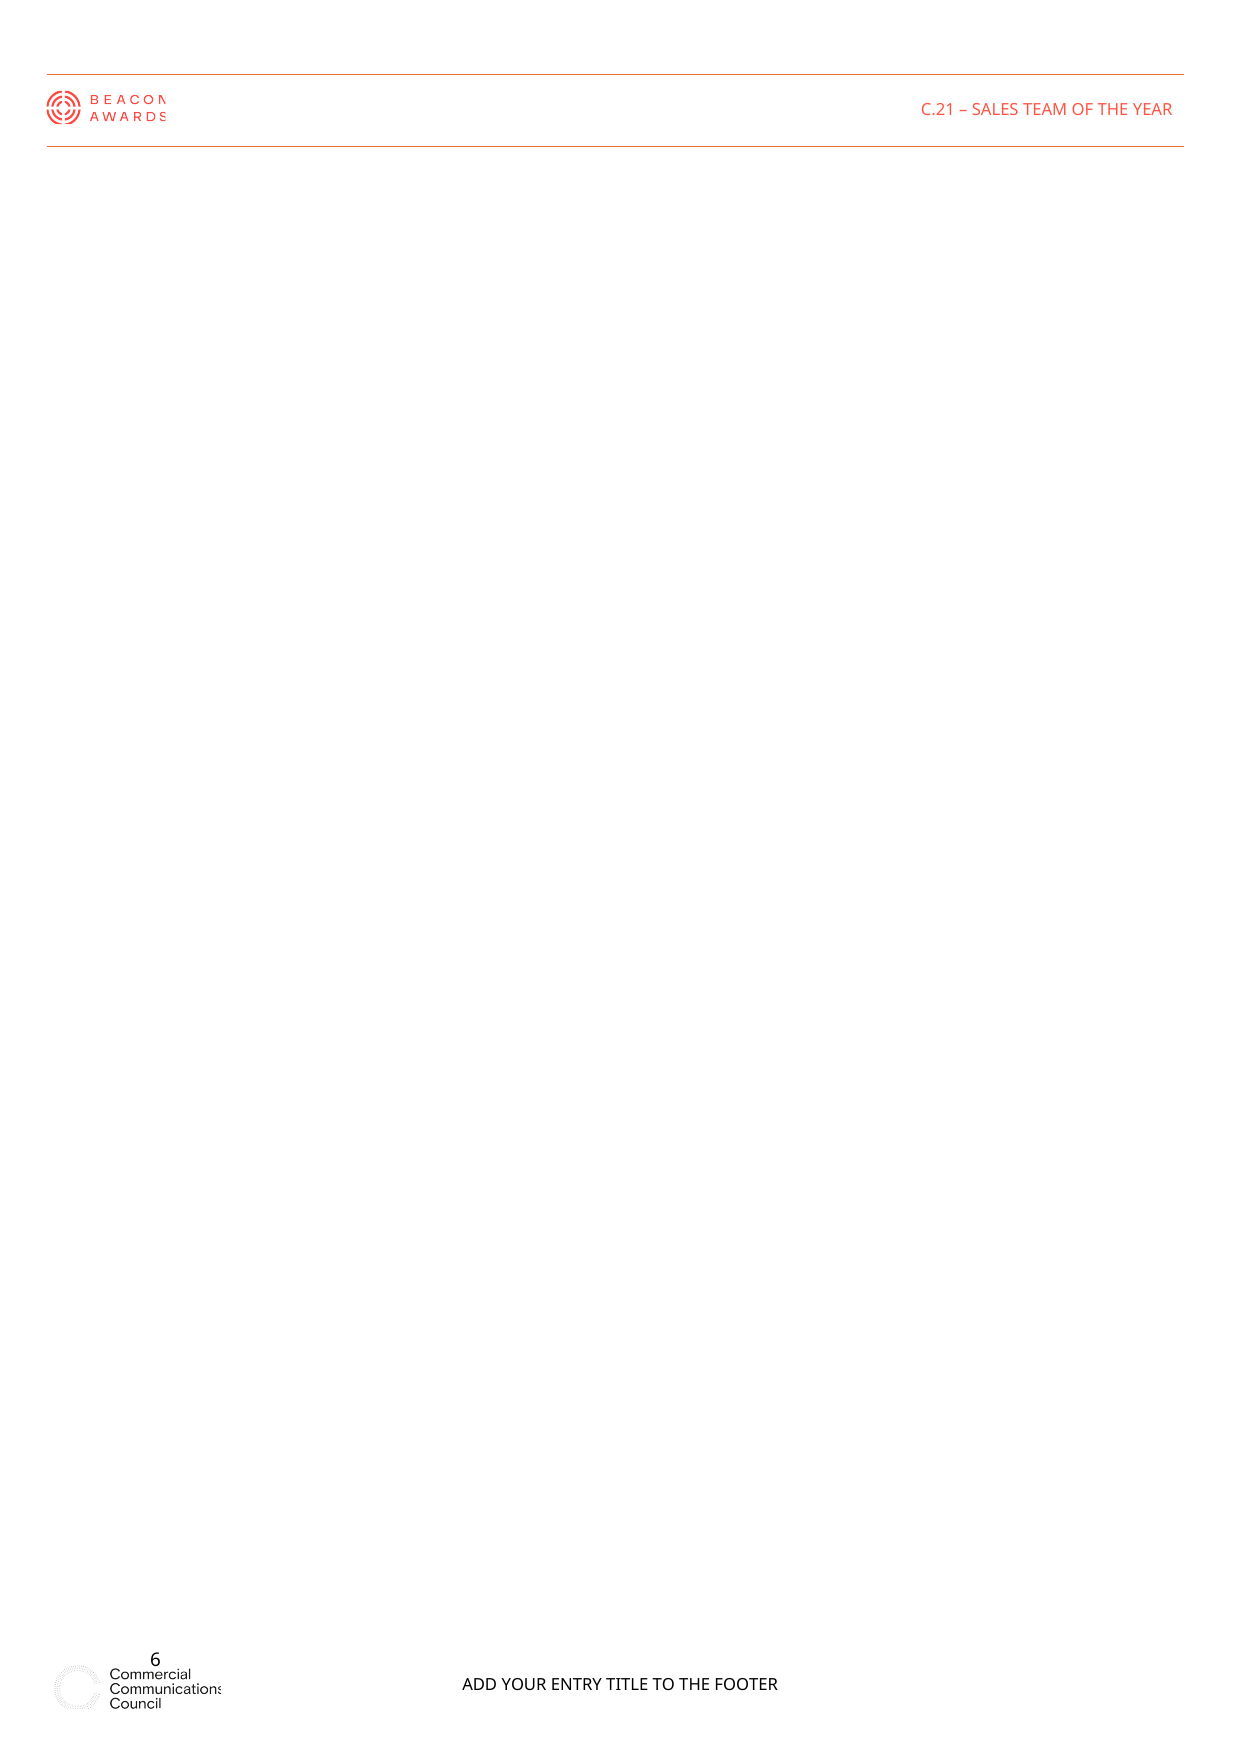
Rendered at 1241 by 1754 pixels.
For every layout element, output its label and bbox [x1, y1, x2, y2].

picture [46, 90, 166, 124]
picture [54, 1665, 221, 1710]
